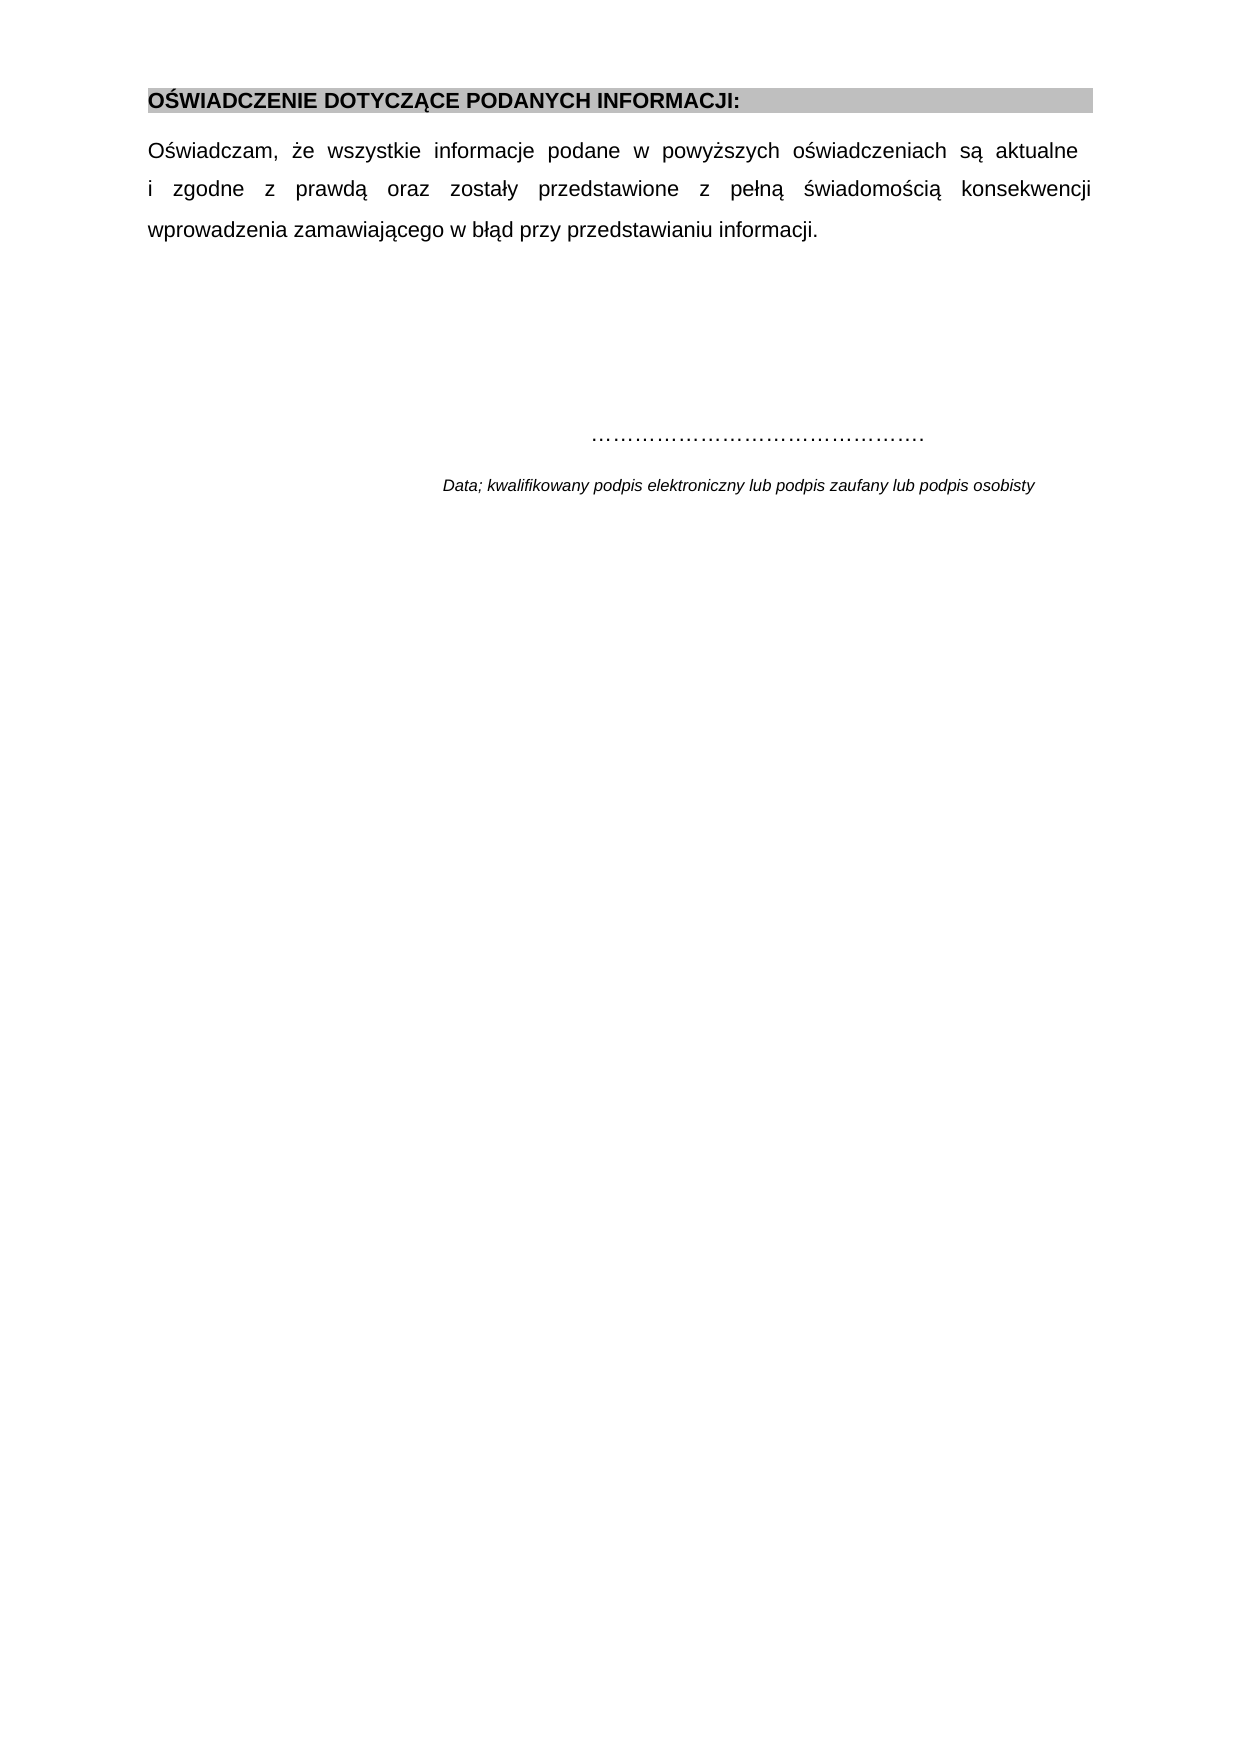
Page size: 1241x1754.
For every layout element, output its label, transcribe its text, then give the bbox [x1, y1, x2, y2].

text Oświadczam, że wszystkie informacje podane w powyższych oświadczeniach są aktualne i zgodne z prawdą oraz zostały przedstawione z pełną świadomością konsekwencji wprowadzenia zamawiającego w błąd przy przedstawianiu informacji. [148, 138, 1093, 243]
text Data; kwalifikowany podpis elektroniczny lub podpis zaufany lub podpis osobisty [148, 475, 1093, 494]
text OŚWIADCZENIE DOTYCZĄCE PODANYCH INFORMACJI: [148, 88, 1093, 113]
text ………………………………………. [148, 421, 1093, 446]
